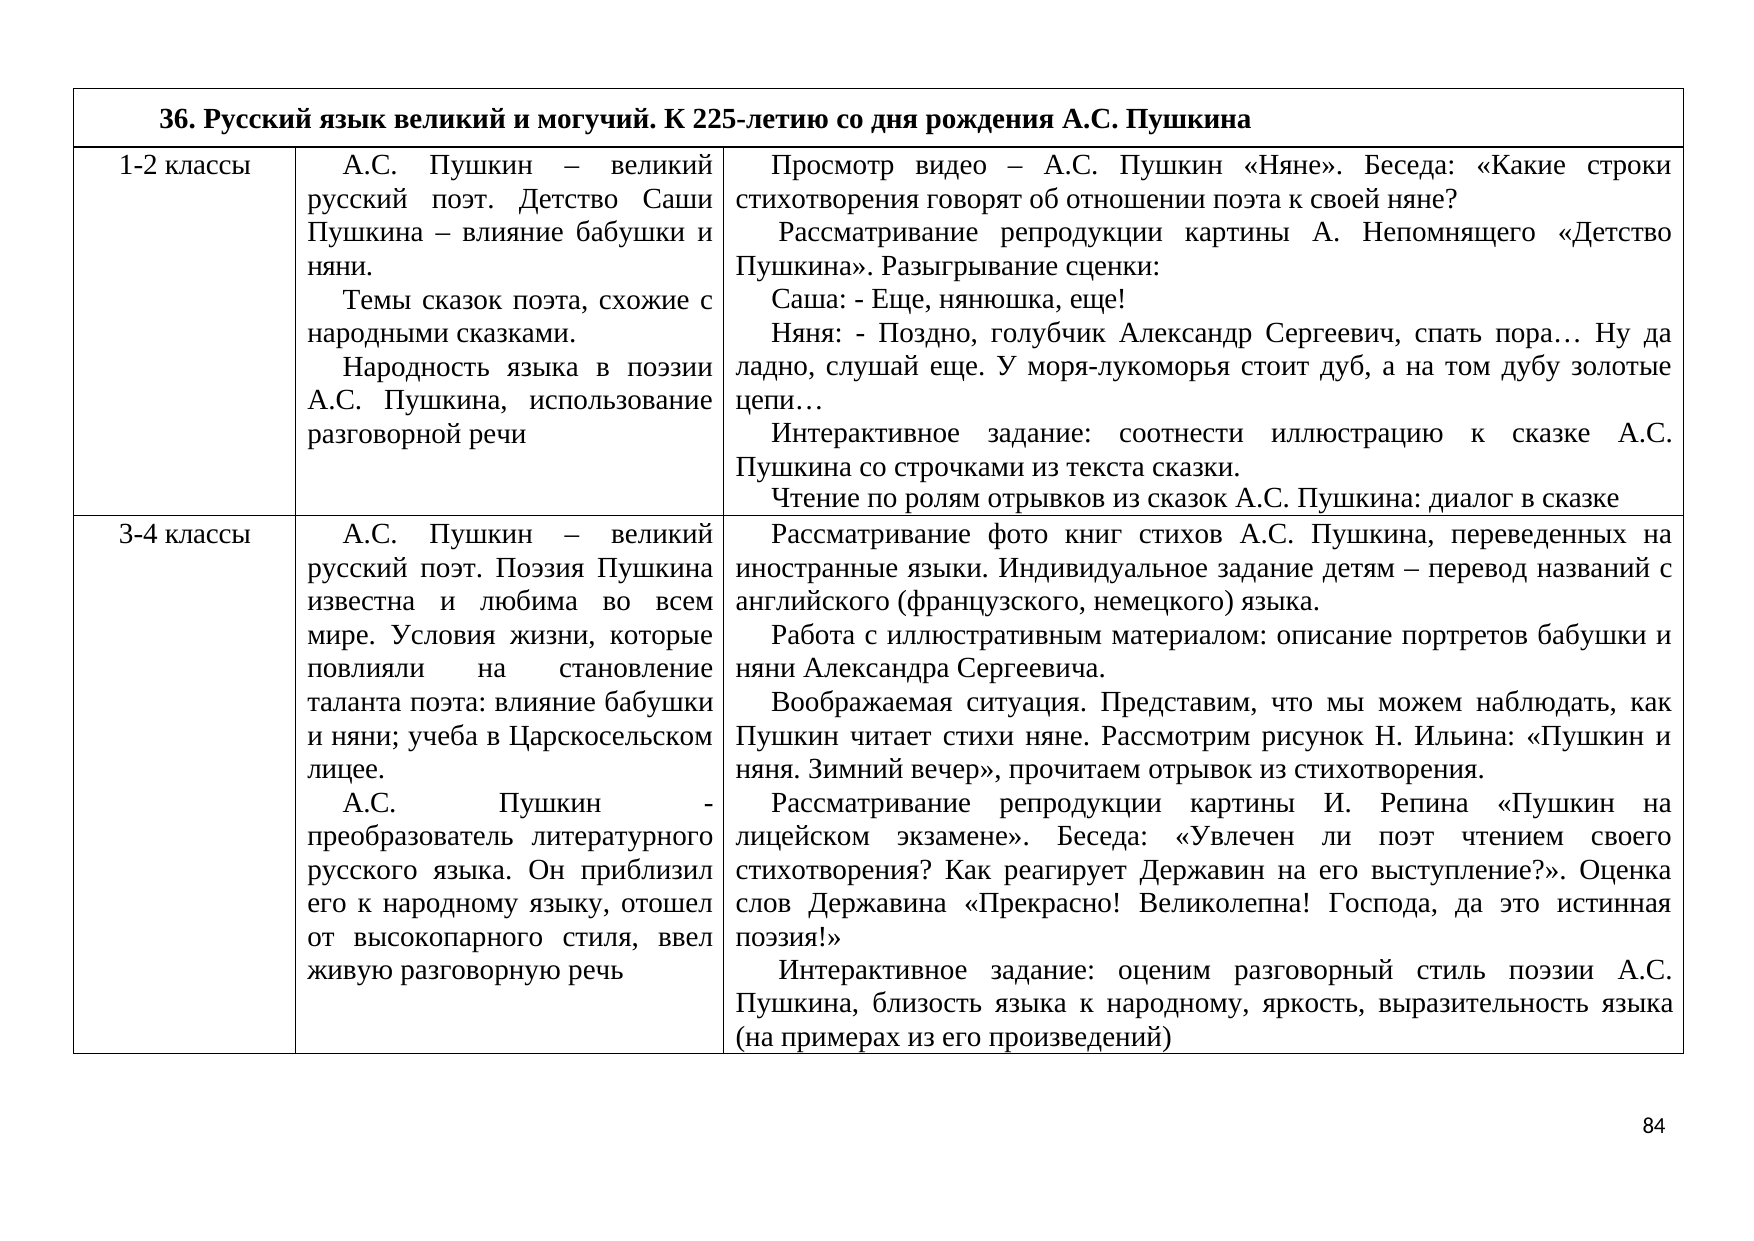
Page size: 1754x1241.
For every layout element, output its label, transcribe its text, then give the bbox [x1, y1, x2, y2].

table_cell А.С. Пушкин – великий русский поэт. Поэзия Пушкина известна и любима во всем мире. Условия жизни, которые повлияли на становление таланта поэта: влияние бабушки и няни; учеба в Царскосельском лицее. А.С. Пушкин - преобразователь литературного русского языка. Он приблизил его к народному языку, отошел от высокопарного стиля, ввел живую разговорную речь [296, 516, 723, 1053]
table_cell Рассматривание фото книг стихов А.С. Пушкина, переведенных на иностранные языки. Индивидуальное задание детям – перевод названий с английского (французского, немецкого) языка. Работа с иллюстративным материалом: описание портретов бабушки и няни Александра Сергеевича. Воображаемая ситуация. Представим, что мы можем наблюдать, как Пушкин читает стихи няне. Рассмотрим рисунок Н. Ильина: «Пушкин и няня. Зимний вечер», прочитаем отрывок из стихотворения. Рассматривание репродукции картины И. Репина «Пушкин на лицейском экзамене». Беседа: «Увлечен ли поэт чтением своего стихотворения? Как реагирует Державин на его выступление?». Оценка слов Державина «Прекрасно! Великолепна! Господа, да это истинная поэзия!» Интерактивное задание: оценим разговорный стиль поэзии А.С. Пушкина, близость языка к народному, яркость, выразительность языка (на примерах из его произведений) [724, 516, 1683, 1053]
table_header 36. Русский язык великий и могучий. К 225-летию со дня рождения А.С. Пушкина [74, 89, 1683, 146]
table_cell Просмотр видео – А.С. Пушкин «Няне». Беседа: «Какие строки стихотворения говорят об отношении поэта к своей няне? Рассматривание репродукции картины А. Непомнящего «Детство Пушкина». Разыгрывание сценки: Саша: - Еще, нянюшка, еще! Няня: - Поздно, голубчик Александр Сергеевич, спать пора… Ну да ладно, слушай еще. У моря-лукоморья стоит дуб, а на том дубу золотые цепи… Интерактивное задание: соотнести иллюстрацию к сказке А.С. Пушкина со строчками из текста сказки. Чтение по ролям отрывков из сказок А.С. Пушкина: диалог в сказке [724, 148, 1683, 515]
table_cell 3-4 классы [74, 516, 295, 1053]
table_cell 1-2 классы [74, 148, 295, 515]
table_cell А.С. Пушкин – великий русский поэт. Детство Саши Пушкина – влияние бабушки и няни. Темы сказок поэта, схожие с народными сказками. Народность языка в поэзии А.С. Пушкина, использование разговорной речи [296, 148, 723, 515]
